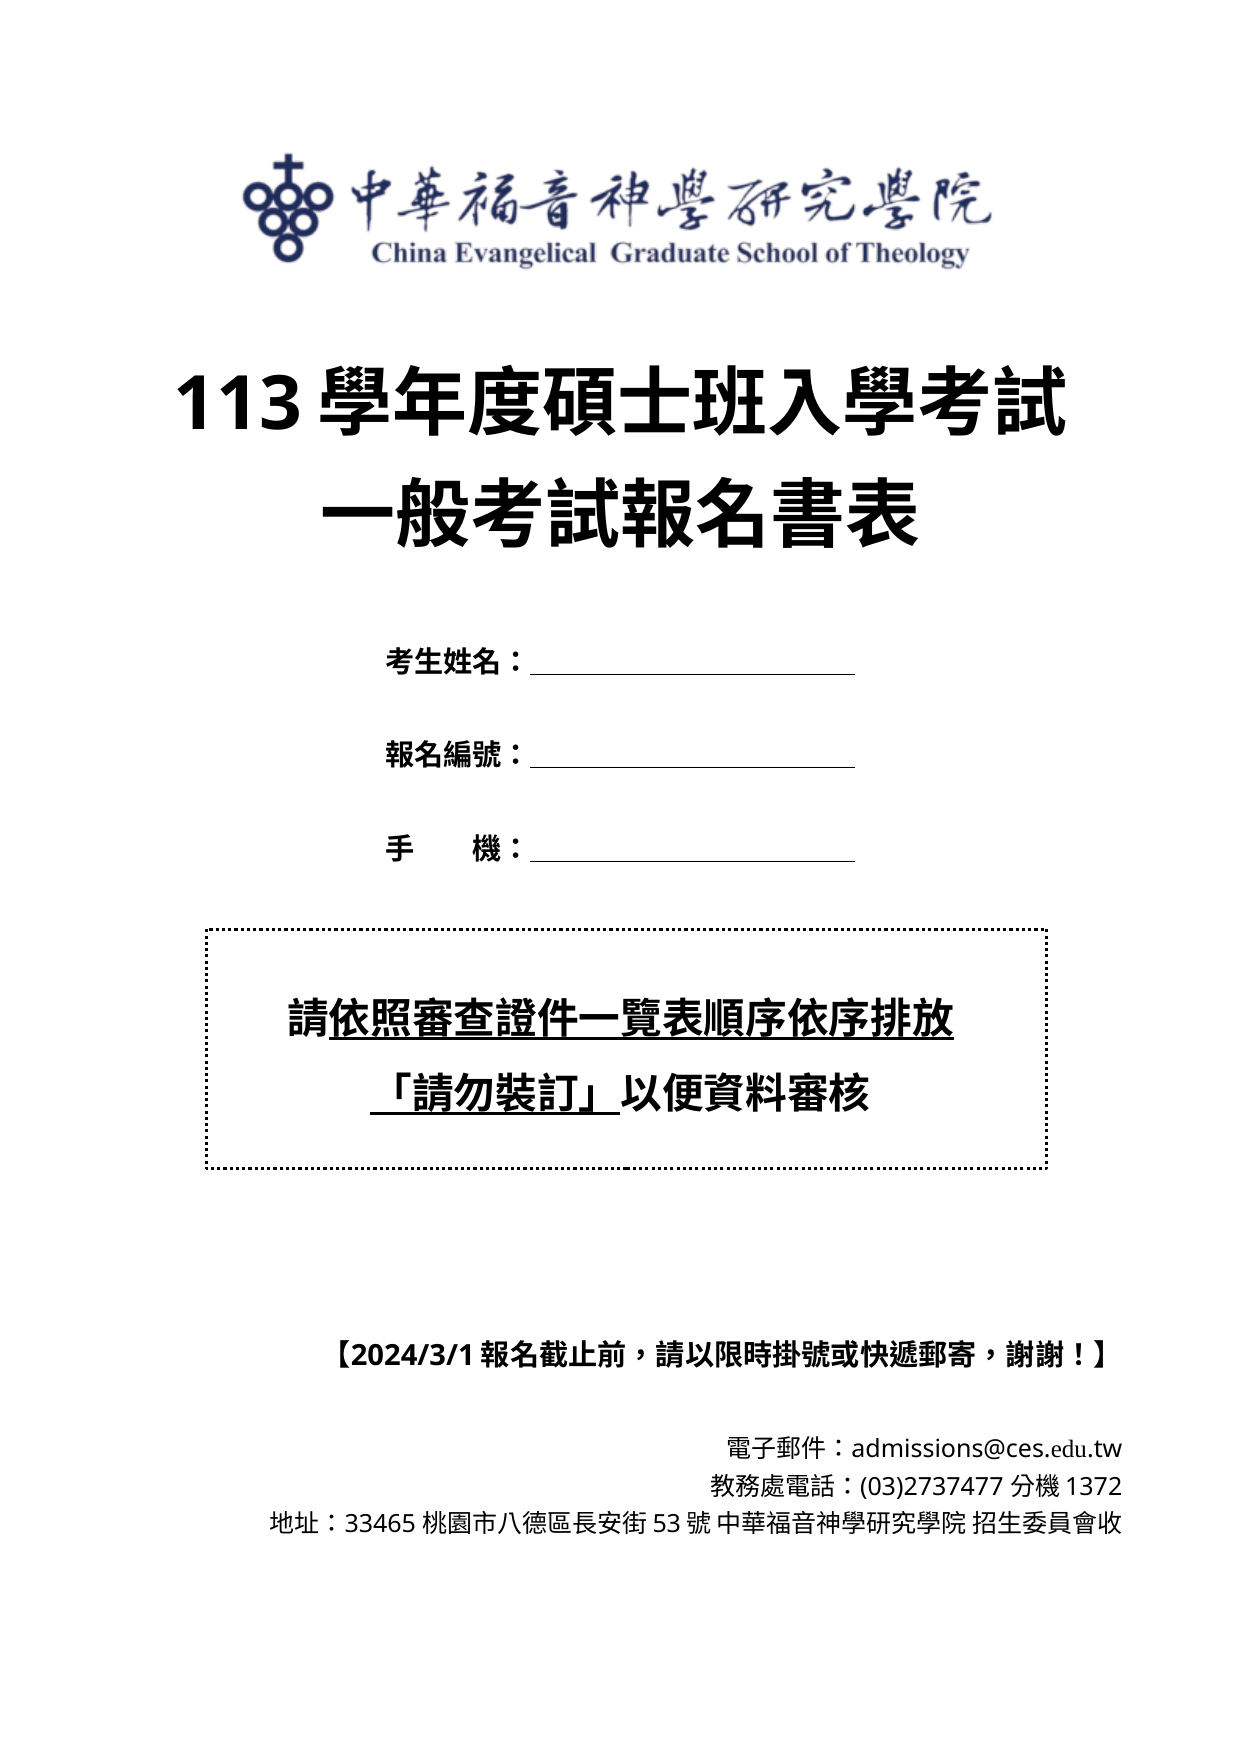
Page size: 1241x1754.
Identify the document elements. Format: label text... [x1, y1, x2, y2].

text 報名編號：＿＿＿＿＿＿＿＿＿＿＿＿＿ [118, 716, 1122, 791]
text 【2024/3/1報名截止前，請以限時掛號或快遞郵寄，謝謝！】 [118, 1316, 1122, 1391]
text 「請勿裝訂」以便資料審核 [118, 1053, 1122, 1128]
text 請依照審查證件一覽表順序依序排放 [118, 978, 1122, 1053]
text 教務處電話：(03)2737477 分機1372 [118, 1466, 1122, 1503]
text 地址：33465 桃園市八德區長安街53號 中華福音神學研究學院 招生委員會收 [118, 1503, 1122, 1541]
text 113學年度碩士班入學考試 [118, 341, 1122, 453]
picture [229, 115, 1011, 310]
text 考生姓名：＿＿＿＿＿＿＿＿＿＿＿＿＿ [118, 622, 1122, 697]
text 一般考試報名書表 [118, 453, 1122, 566]
text 手 機：＿＿＿＿＿＿＿＿＿＿＿＿＿ [118, 809, 1122, 884]
text 電子郵件：admissions@ces.edu.tw [118, 1428, 1122, 1466]
